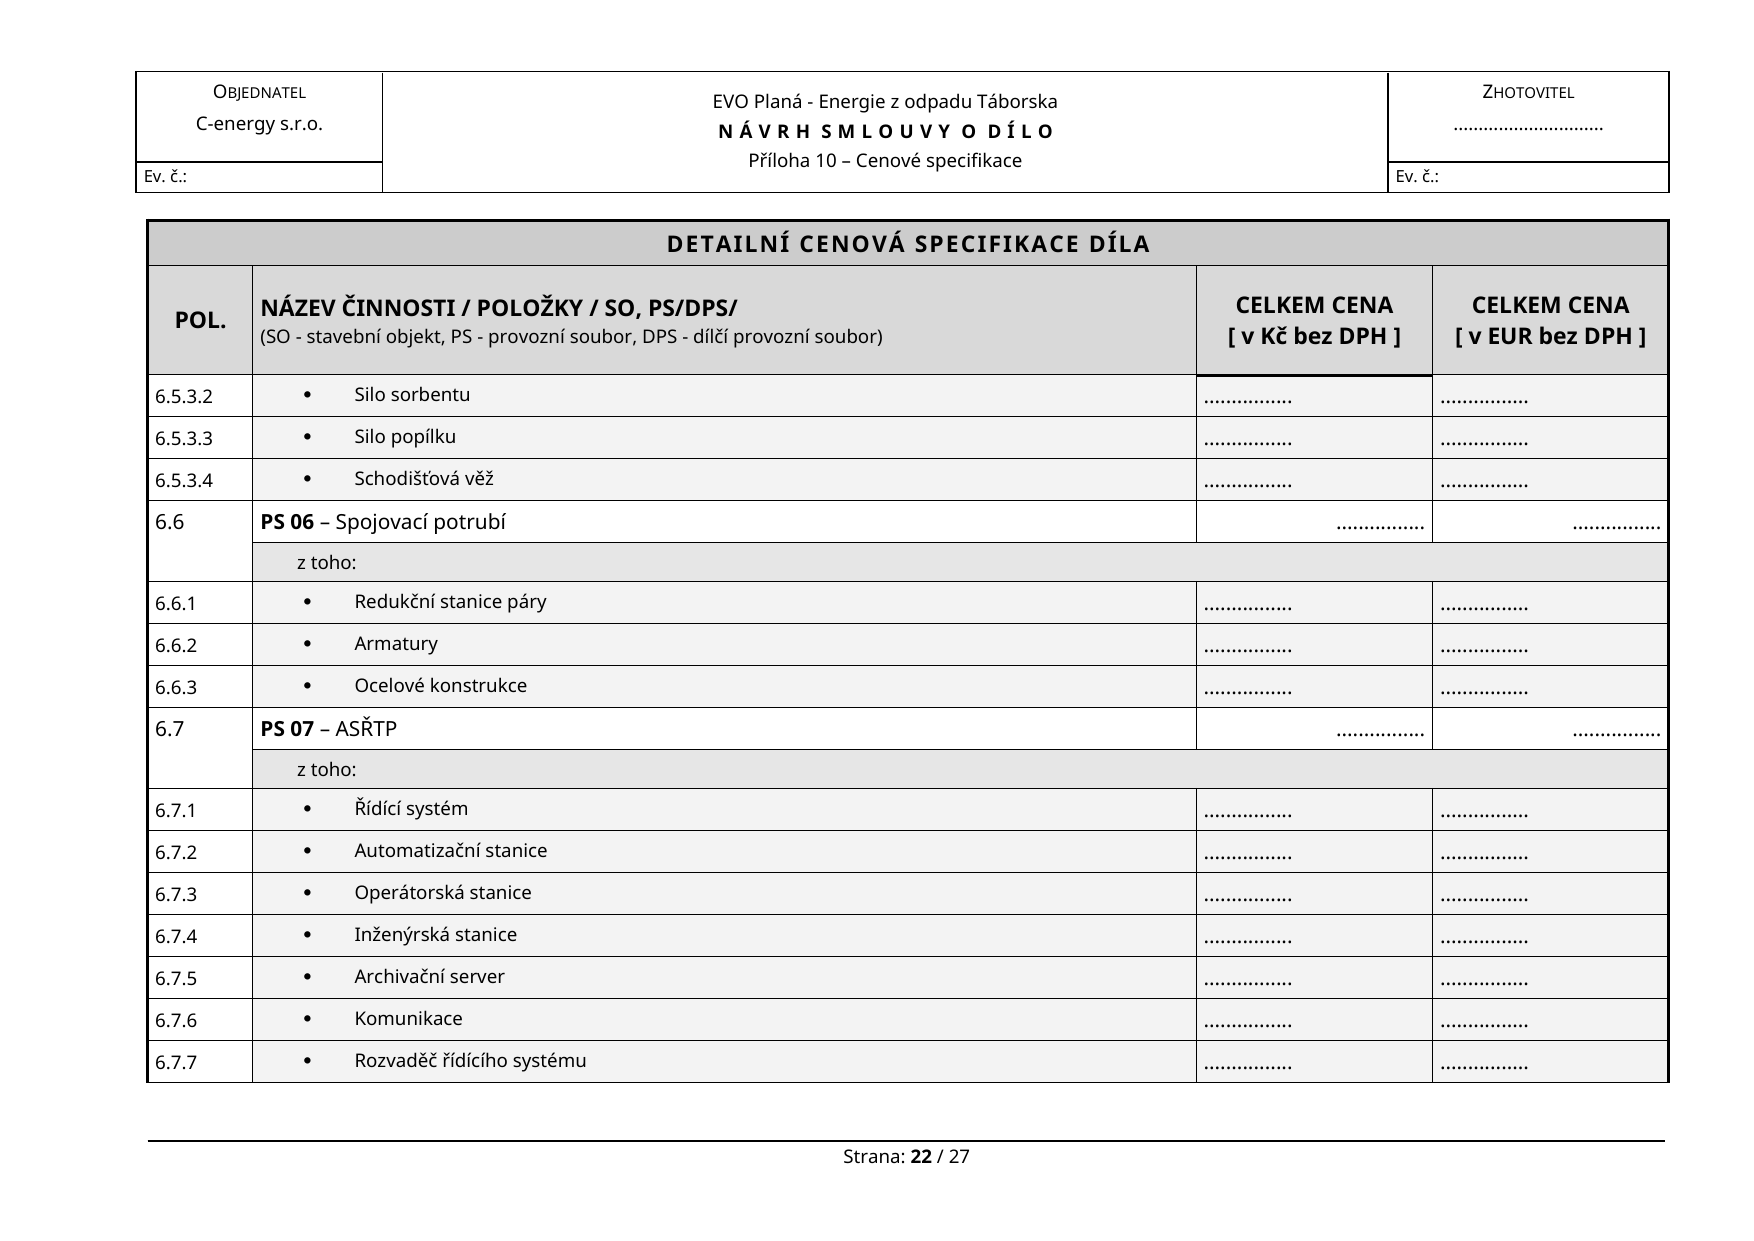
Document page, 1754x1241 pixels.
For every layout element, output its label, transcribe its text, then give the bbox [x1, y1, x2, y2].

table_cell ................ [1197, 582, 1432, 623]
table_cell ................ [1433, 999, 1667, 1040]
table_cell ................ [1433, 501, 1667, 542]
table_cell [149, 501, 252, 581]
table_cell Celkem cena [ v Kč bez DPH ] [1197, 266, 1432, 374]
table_cell z toho: [253, 543, 1667, 581]
table_cell ................ [1433, 375, 1667, 416]
table_cell PS 06 – Spojovací potrubí [253, 501, 1196, 542]
table_cell [149, 375, 252, 416]
table_cell ................ [1433, 459, 1667, 500]
table_cell Armatury [253, 624, 1196, 665]
table_cell Schodišťová věž [253, 459, 1196, 500]
table_cell [149, 624, 252, 665]
table_cell [149, 789, 252, 830]
table_cell Ocelové konstrukce [253, 666, 1196, 707]
table_cell Celkem cena [ v EUR bez DPH ] [1433, 266, 1667, 374]
table_cell ................ [1197, 501, 1432, 542]
table_cell ................ [1197, 417, 1432, 458]
table_cell Operátorská stanice [253, 873, 1196, 914]
table_cell Archivační server [253, 957, 1196, 998]
table_cell [149, 831, 252, 872]
table_cell z toho: [253, 750, 1667, 788]
table_cell ................ [1433, 624, 1667, 665]
table_cell [149, 957, 252, 998]
table_cell [149, 708, 252, 788]
table_cell ................ [1433, 789, 1667, 830]
table_cell Silo sorbentu [253, 375, 1196, 416]
table_cell Komunikace [253, 999, 1196, 1040]
table_cell ................ [1197, 831, 1432, 872]
table_cell ................ [1433, 582, 1667, 623]
table_cell Název činnosti / položky / SO, PS/DPS/ (SO - stavební objekt, PS - provozní soubor, DPS - dílčí provozní soubor) [253, 266, 1196, 374]
table_cell Pol. [149, 266, 252, 374]
table_cell PS 07 – ASŘTP [253, 708, 1196, 749]
table_cell Rozvaděč řídícího systému [253, 1041, 1196, 1082]
table_cell [149, 582, 252, 623]
table_cell ................ [1197, 377, 1432, 416]
table_cell [149, 666, 252, 707]
table_cell Automatizační stanice [253, 831, 1196, 872]
table_cell ................ [1197, 459, 1432, 500]
table_cell ................ [1433, 957, 1667, 998]
table_cell [149, 915, 252, 956]
table_cell Silo popílku [253, 417, 1196, 458]
table_cell ................ [1433, 831, 1667, 872]
table_cell ................ [1197, 666, 1432, 707]
table_cell ................ [1197, 915, 1432, 956]
table_cell ................ [1197, 873, 1432, 914]
table_cell ................ [1197, 1041, 1432, 1082]
table_cell ................ [1433, 1041, 1667, 1082]
table_cell Inženýrská stanice [253, 915, 1196, 956]
table_header detailní cenová specifikace díla [149, 222, 1667, 265]
table_cell ................ [1197, 624, 1432, 665]
table_cell ................ [1197, 789, 1432, 830]
table_cell ................ [1433, 417, 1667, 458]
table_cell ................ [1433, 708, 1667, 749]
table_cell ................ [1433, 666, 1667, 707]
table_cell ................ [1197, 957, 1432, 998]
table_cell ................ [1433, 915, 1667, 956]
table_cell [149, 873, 252, 914]
table_cell Redukční stanice páry [253, 582, 1196, 623]
table_cell [149, 459, 252, 500]
table_cell [149, 999, 252, 1040]
table_cell ................ [1197, 999, 1432, 1040]
table_cell ................ [1433, 873, 1667, 914]
table_cell ................ [1197, 708, 1432, 749]
table_cell [149, 1041, 252, 1082]
table_cell Řídící systém [253, 789, 1196, 830]
table_cell [149, 417, 252, 458]
